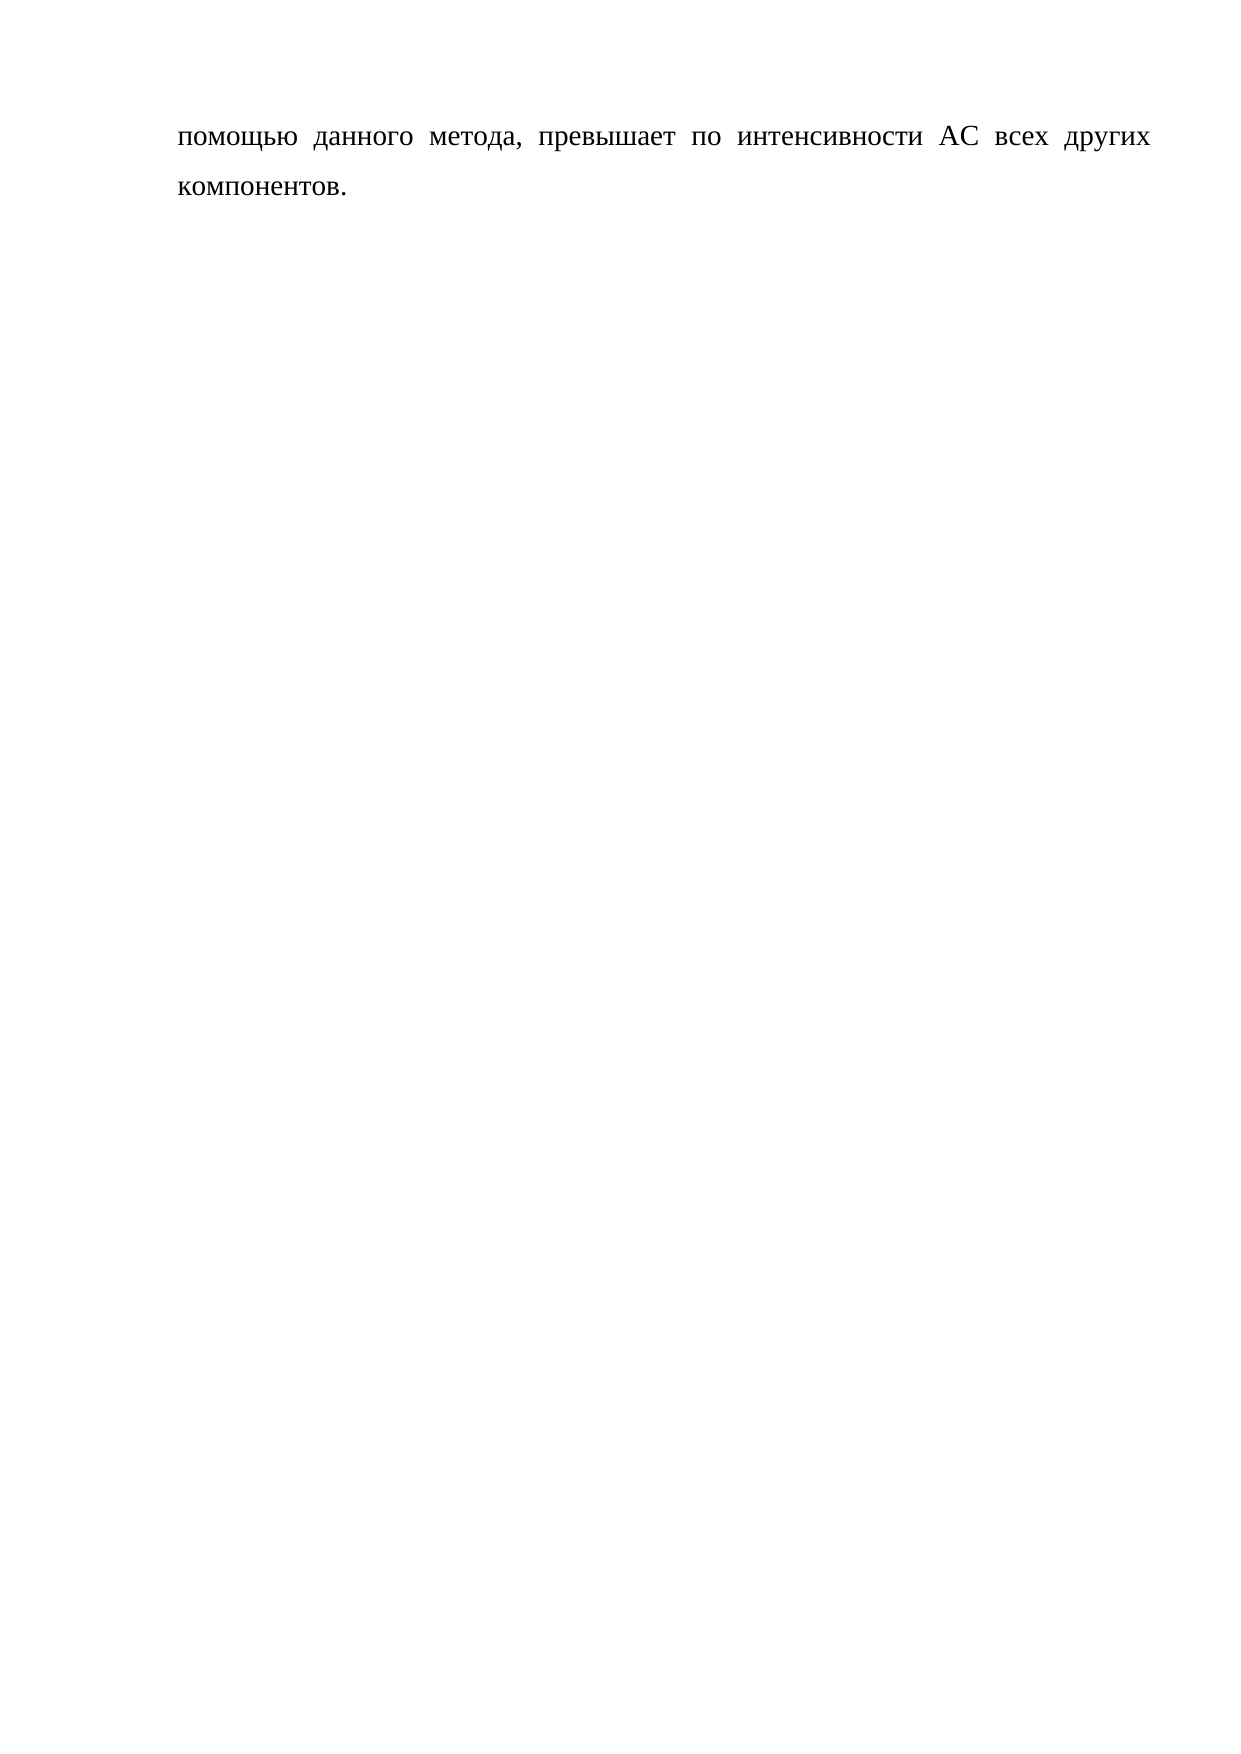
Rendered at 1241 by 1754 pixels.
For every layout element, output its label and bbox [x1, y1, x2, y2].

text [177, 118, 1152, 202]
